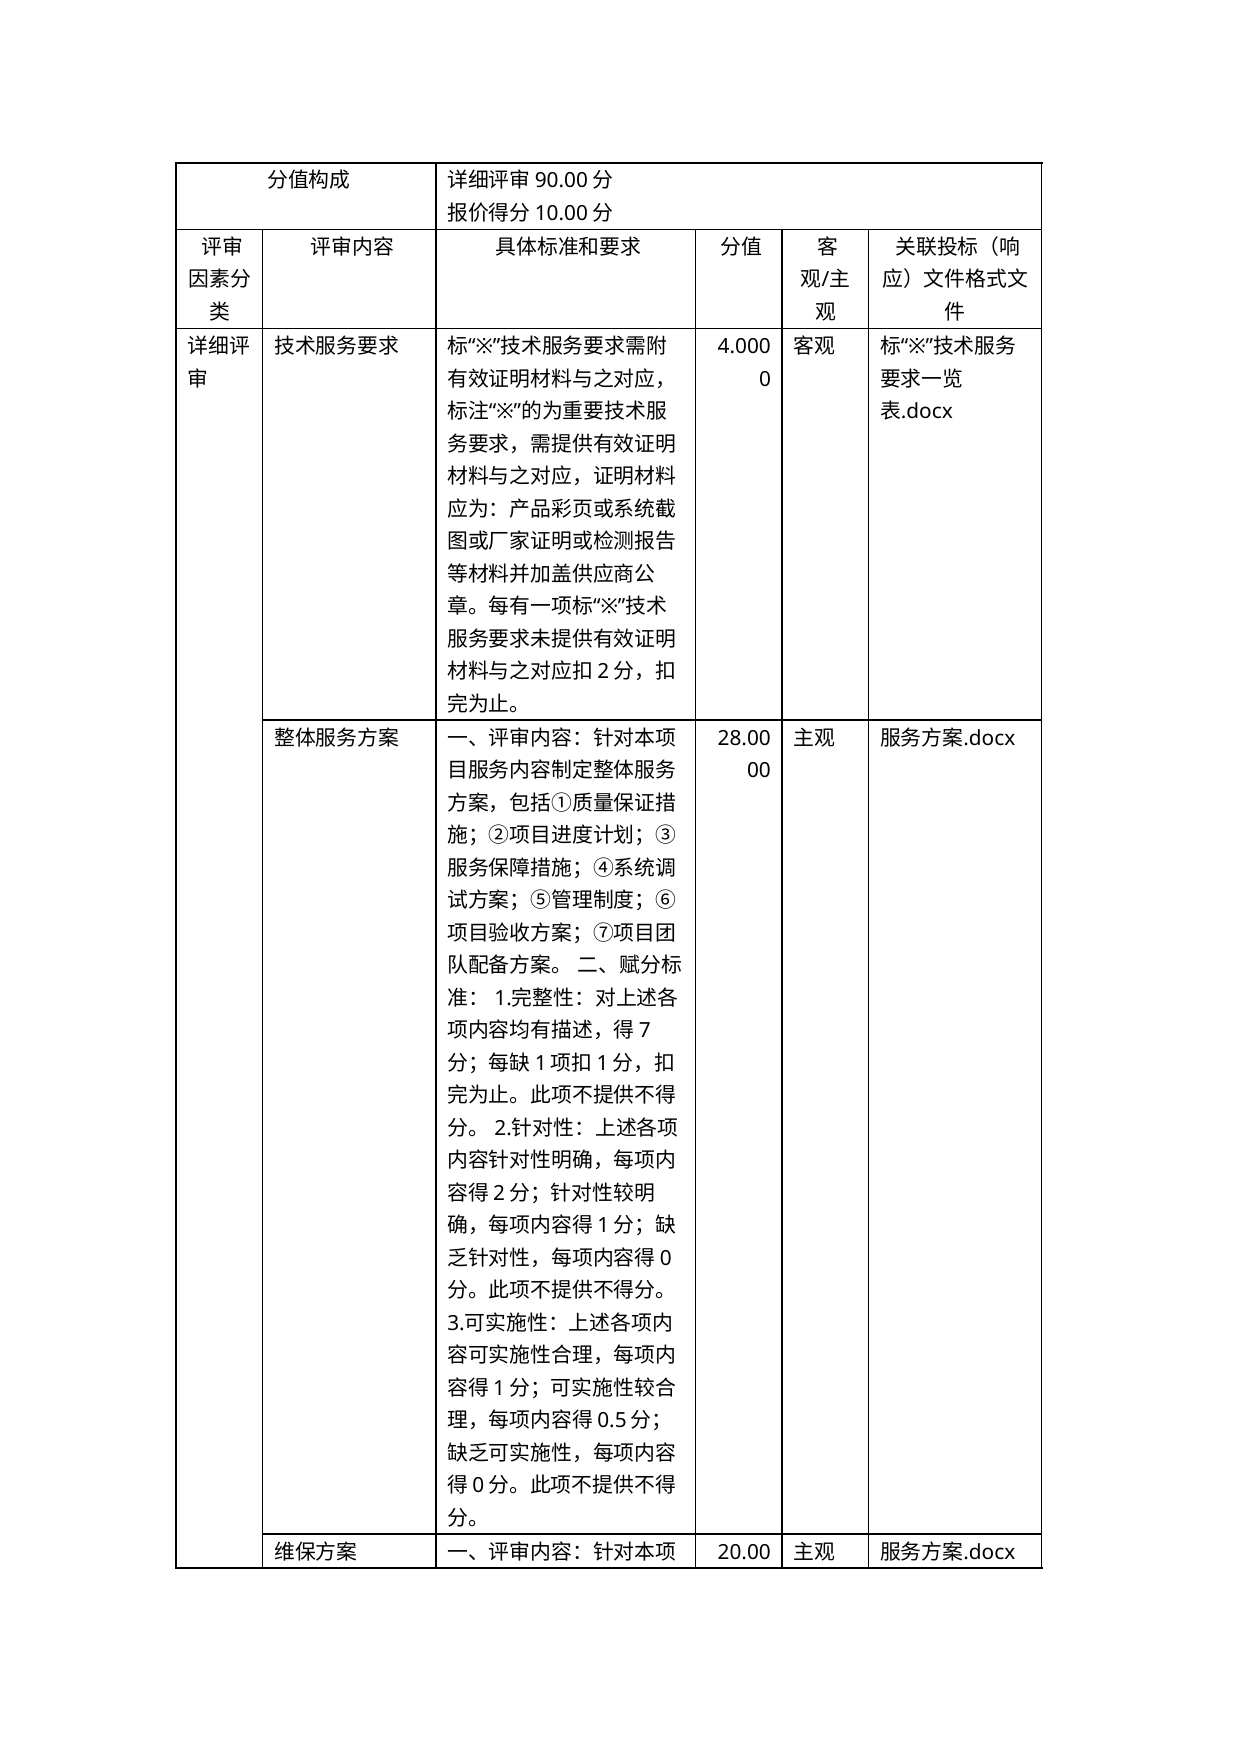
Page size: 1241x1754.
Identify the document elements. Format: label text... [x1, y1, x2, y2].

table_cell 关联投标（响应）文件格式文件 [869, 230, 1041, 328]
table_cell 详细评审 [177, 329, 262, 1567]
table_cell 分值 [696, 230, 781, 328]
table_cell 标“※”技术服务要求需附有效证明材料与之对应，标注“※”的为重要技术服务要求，需提供有效证明材料与之对应，证明材料应为：产品彩页或系统截图或厂家证明或检测报告等材料并加盖供应商公章。每有一项标“※”技术服务要求未提供有效证明材料与之对应扣2分，扣完为止。 [437, 329, 695, 719]
table_cell 28.0000 [696, 721, 781, 1533]
table_cell 分值构成 [177, 164, 435, 228]
table_cell 维保方案 [263, 1535, 435, 1567]
table_cell 服务方案.docx [869, 1535, 1041, 1567]
table_cell 标“※”技术服务要求一览表.docx [869, 329, 1041, 719]
table_cell 服务方案.docx [869, 721, 1041, 1533]
table_cell 客观/主观 [783, 230, 868, 328]
table_cell 评审内容 [263, 230, 435, 328]
table_cell 评审因素分类 [177, 230, 262, 328]
table_cell 20.0000 [696, 1535, 781, 1567]
table_cell 技术服务要求 [263, 329, 435, 719]
table_cell 具体标准和要求 [437, 230, 695, 328]
table_cell 整体服务方案 [263, 721, 435, 1533]
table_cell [437, 1535, 695, 1567]
table_cell 主观 [783, 1535, 868, 1567]
table_cell 详细评审90.00分 报价得分10.00分 [437, 164, 1041, 228]
table_cell 主观 [783, 721, 868, 1533]
table_cell 4.0000 [696, 329, 781, 719]
table_cell 客观 [783, 329, 868, 719]
table_cell 一、评审内容：针对本项目服务内容制定整体服务方案，包括①质量保证措施；②项目进度计划；③服务保障措施；④系统调试方案；⑤管理制度；⑥项目验收方案；⑦项目团队配备方案。 二、赋分标准： 1.完整性：对上述各项内容均有描述，得7分；每缺1项扣1分，扣完为止。此项不提供不得分。 2.针对性：上述各项内容针对性明确，每项内容得2分；针对性较明确，每项内容得1分；缺乏针对性，每项内容得0分。此项不提供不得分。 3.可实施性：上述各项内容可实施性合理，每项内容得1分；可实施性较合理，每项内容得0.5分；缺乏可实施性，每项内容得0分。此项不提供不得分。 [437, 721, 695, 1533]
